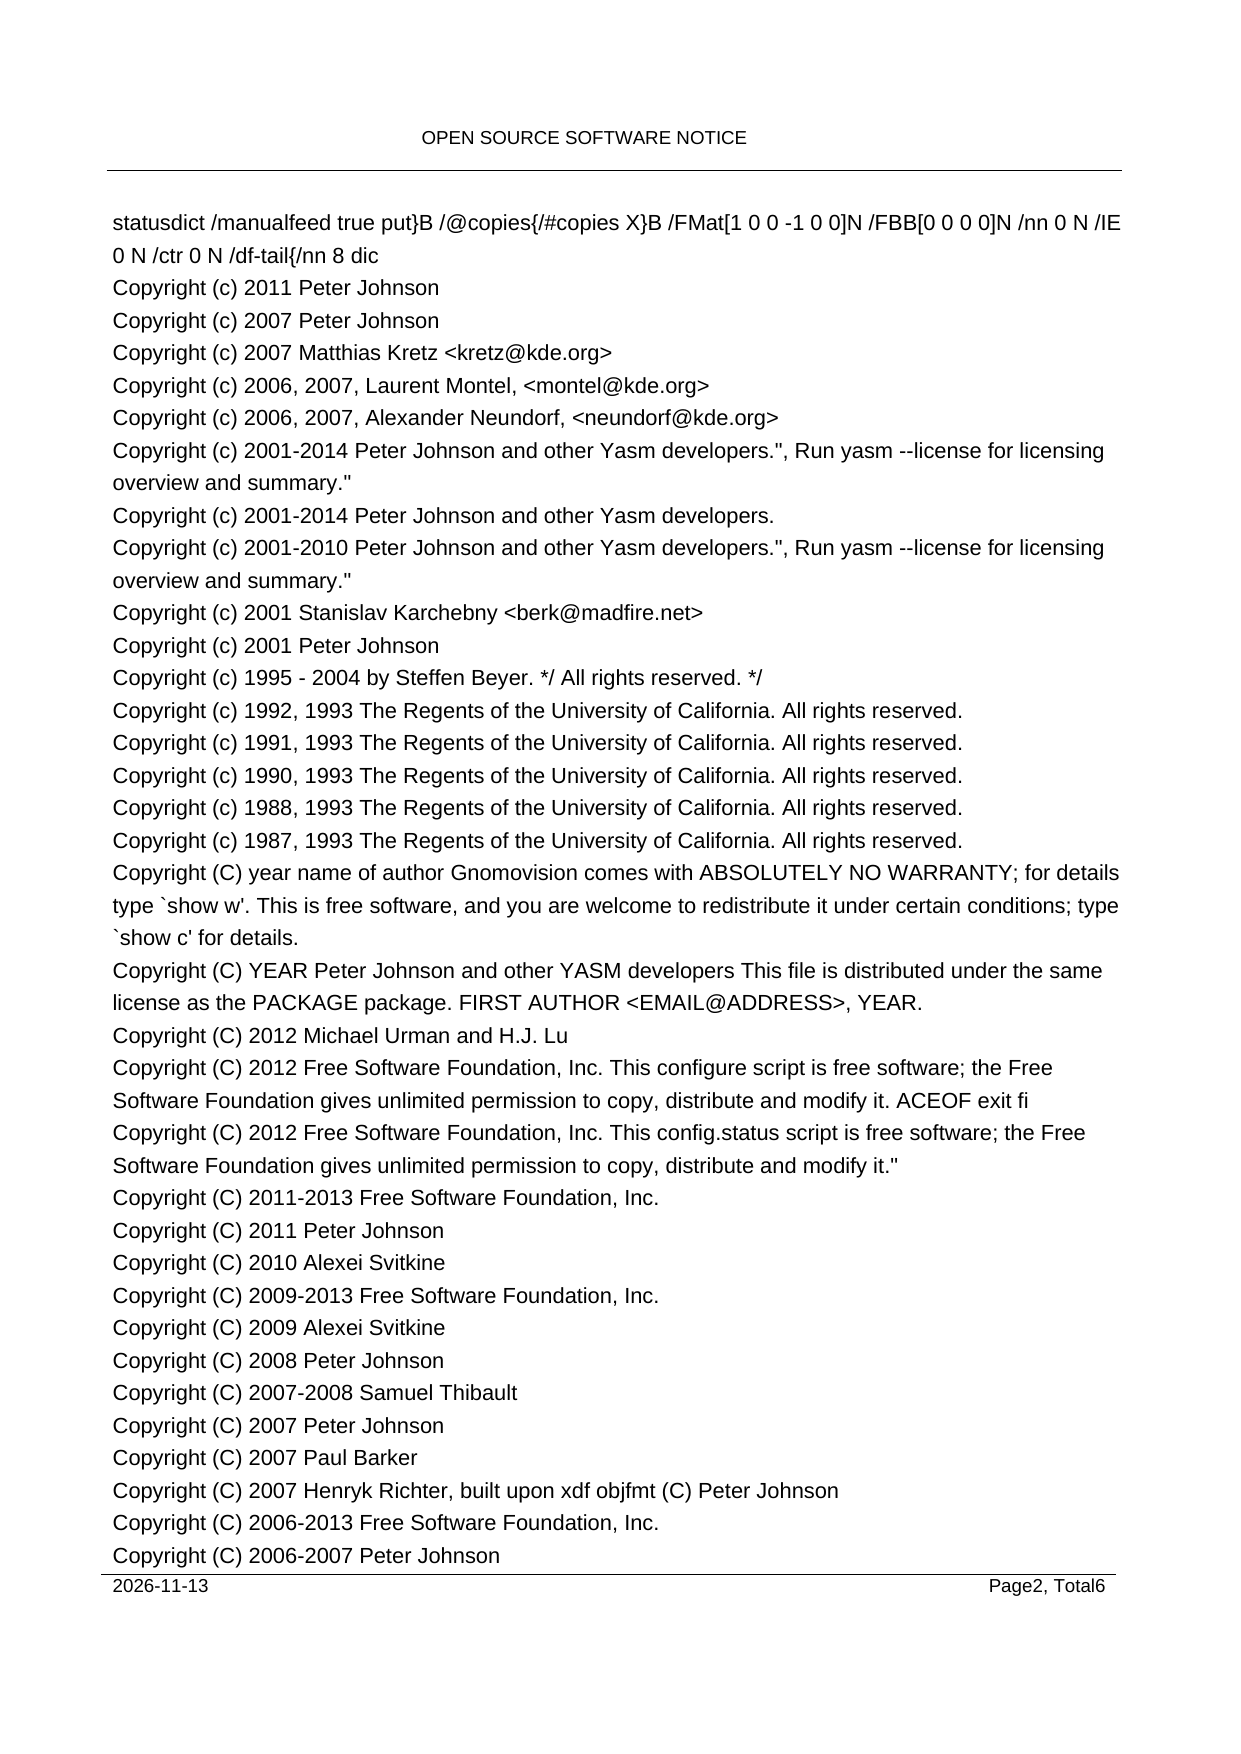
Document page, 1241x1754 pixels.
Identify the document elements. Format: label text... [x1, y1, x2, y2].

text Copyright (C) 2008 Peter Johnson [112, 1344, 1128, 1376]
text Copyright (C) 2007 Henryk Richter, built upon xdf objfmt (C) Peter Johnson [112, 1474, 1128, 1506]
text Copyright (C) 2006-2013 Free Software Foundation, Inc. [112, 1506, 1128, 1539]
text Copyright (C) 2012 Free Software Foundation, Inc. This config.status script is free software; the Free Software Foundation gives unlimited permission to copy, distribute and modify it." [112, 1116, 1128, 1181]
text Copyright (c) 1987, 1993 The Regents of the University of California. All rights reserved. [112, 824, 1128, 856]
text Copyright (c) 2011 Peter Johnson [112, 271, 1128, 304]
text Copyright (c) 2007 Matthias Kretz <kretz@kde.org> [112, 336, 1128, 369]
text Copyright (C) 2011-2013 Free Software Foundation, Inc. [112, 1181, 1128, 1214]
text Copyright (C) 2006-2007 Peter Johnson [112, 1539, 1128, 1571]
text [112, 206, 1128, 271]
text Copyright (c) 1991, 1993 The Regents of the University of California. All rights reserved. [112, 726, 1128, 759]
text Copyright (C) 2009-2013 Free Software Foundation, Inc. [112, 1279, 1128, 1311]
text Copyright (c) 1990, 1993 The Regents of the University of California. All rights reserved. [112, 759, 1128, 791]
text Copyright (C) 2007 Paul Barker [112, 1441, 1128, 1474]
text Copyright (c) 2006, 2007, Alexander Neundorf, <neundorf@kde.org> [112, 401, 1128, 434]
text Copyright (c) 2001 Stanislav Karchebny <berk@madfire.net> [112, 596, 1128, 629]
text Copyright (C) YEAR Peter Johnson and other YASM developers This file is distributed under the same license as the PACKAGE package. FIRST AUTHOR <EMAIL@ADDRESS>, YEAR. [112, 954, 1128, 1019]
text Copyright (C) year name of author Gnomovision comes with ABSOLUTELY NO WARRANTY; for details type `show w'. This is free software, and you are welcome to redistribute it under certain conditions; type `show c' for details. [112, 856, 1128, 954]
text Copyright (C) 2007-2008 Samuel Thibault [112, 1376, 1128, 1409]
text Copyright (c) 1995 - 2004 by Steffen Beyer. */ All rights reserved. */ [112, 661, 1128, 694]
text Copyright (c) 2001-2010 Peter Johnson and other Yasm developers.", Run yasm --license for licensing overview and summary." [112, 531, 1128, 596]
text Copyright (c) 2006, 2007, Laurent Montel, <montel@kde.org> [112, 369, 1128, 401]
text Copyright (C) 2012 Free Software Foundation, Inc. This configure script is free software; the Free Software Foundation gives unlimited permission to copy, distribute and modify it. ACEOF exit fi [112, 1051, 1128, 1116]
text Copyright (c) 1992, 1993 The Regents of the University of California. All rights reserved. [112, 694, 1128, 726]
text Copyright (c) 2001-2014 Peter Johnson and other Yasm developers.", Run yasm --license for licensing overview and summary." [112, 434, 1128, 499]
text Copyright (C) 2011 Peter Johnson [112, 1214, 1128, 1246]
text Copyright (C) 2009 Alexei Svitkine [112, 1311, 1128, 1344]
text Copyright (C) 2007 Peter Johnson [112, 1409, 1128, 1441]
text Copyright (C) 2012 Michael Urman and H.J. Lu [112, 1019, 1128, 1051]
text Copyright (c) 2007 Peter Johnson [112, 304, 1128, 336]
text Copyright (c) 1988, 1993 The Regents of the University of California. All rights reserved. [112, 791, 1128, 824]
text Copyright (c) 2001 Peter Johnson [112, 629, 1128, 661]
text Copyright (c) 2001-2014 Peter Johnson and other Yasm developers. [112, 499, 1128, 531]
text Copyright (C) 2010 Alexei Svitkine [112, 1246, 1128, 1279]
